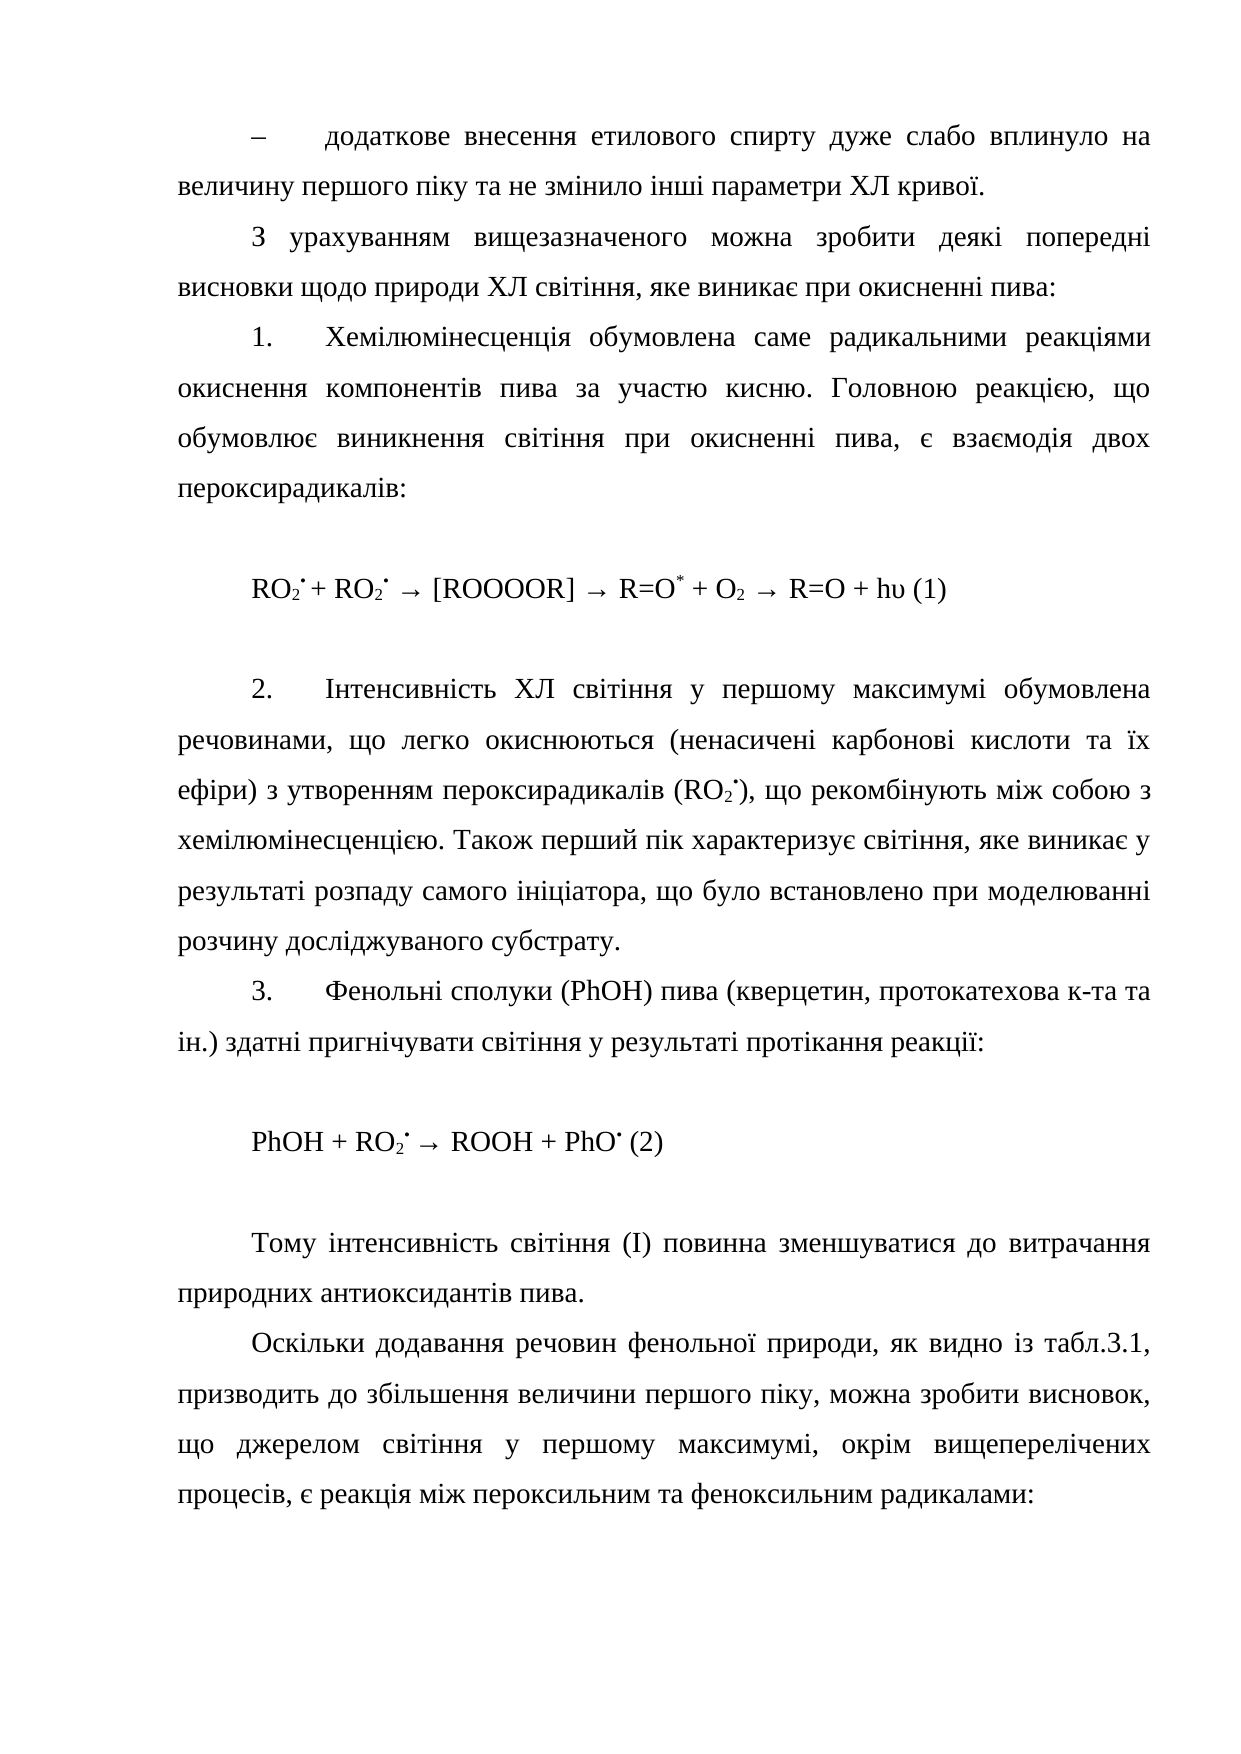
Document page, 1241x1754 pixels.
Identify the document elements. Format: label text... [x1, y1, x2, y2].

list Хемілюмінесценція обумовлена саме радикальними реакціями окиснення компонентів пива за участю кисню. Головною реакцією, що обумовлює виникнення світіння при окисненні пива, є взаємодія двох пероксирадикалів: [177, 319, 1152, 504]
text Оскільки додавання речовин фенольної природи, як видно із табл.3.1, призводить до збільшення величини першого піку, можна зробити висновок, що джерелом світіння у першому максимумі, окрім вищеперелічених процесів, є реакція між пероксильним та феноксильним радикалами: [177, 1326, 1152, 1510]
text З урахуванням вищезазначеного можна зробити деякі попередні висновки щодо природи ХЛ світіння, яке виникає при окисненні пива: [177, 219, 1152, 303]
list Інтенсивність ХЛ світіння у першому максимумі обумовлена речовинами, що легко окиснюються (ненасичені карбонові кислоти та їх ефіри) з утворенням пероксирадикалів (RO2•), що рекомбінують між собою з хемілюмінесценцією. Також перший пік характеризує світіння, яке виникає у результаті розпаду самого ініціатора, що було встановлено при моделюванні розчину досліджуваного субстрату. [177, 672, 1152, 957]
text RO2• + RO2• → [ROOOOR] → R=O* + O2 → R=O + hυ (1) [177, 571, 1152, 604]
list додаткове внесення етилового спирту дуже слабо вплинуло на величину першого піку та не змінило інші параметри ХЛ кривої. [177, 118, 1152, 202]
text Тому інтенсивність світіння (I) повинна зменшуватися до витрачання природних антиоксидантів пива. [177, 1225, 1152, 1309]
list Фенольні сполуки (PhOH) пива (кверцетин, протокатехова к-та та ін.) здатні пригнічувати світіння у результаті протікання реакції: [177, 973, 1152, 1057]
text PhOH + RO2• → ROOH + PhO• (2) [177, 1124, 1152, 1158]
